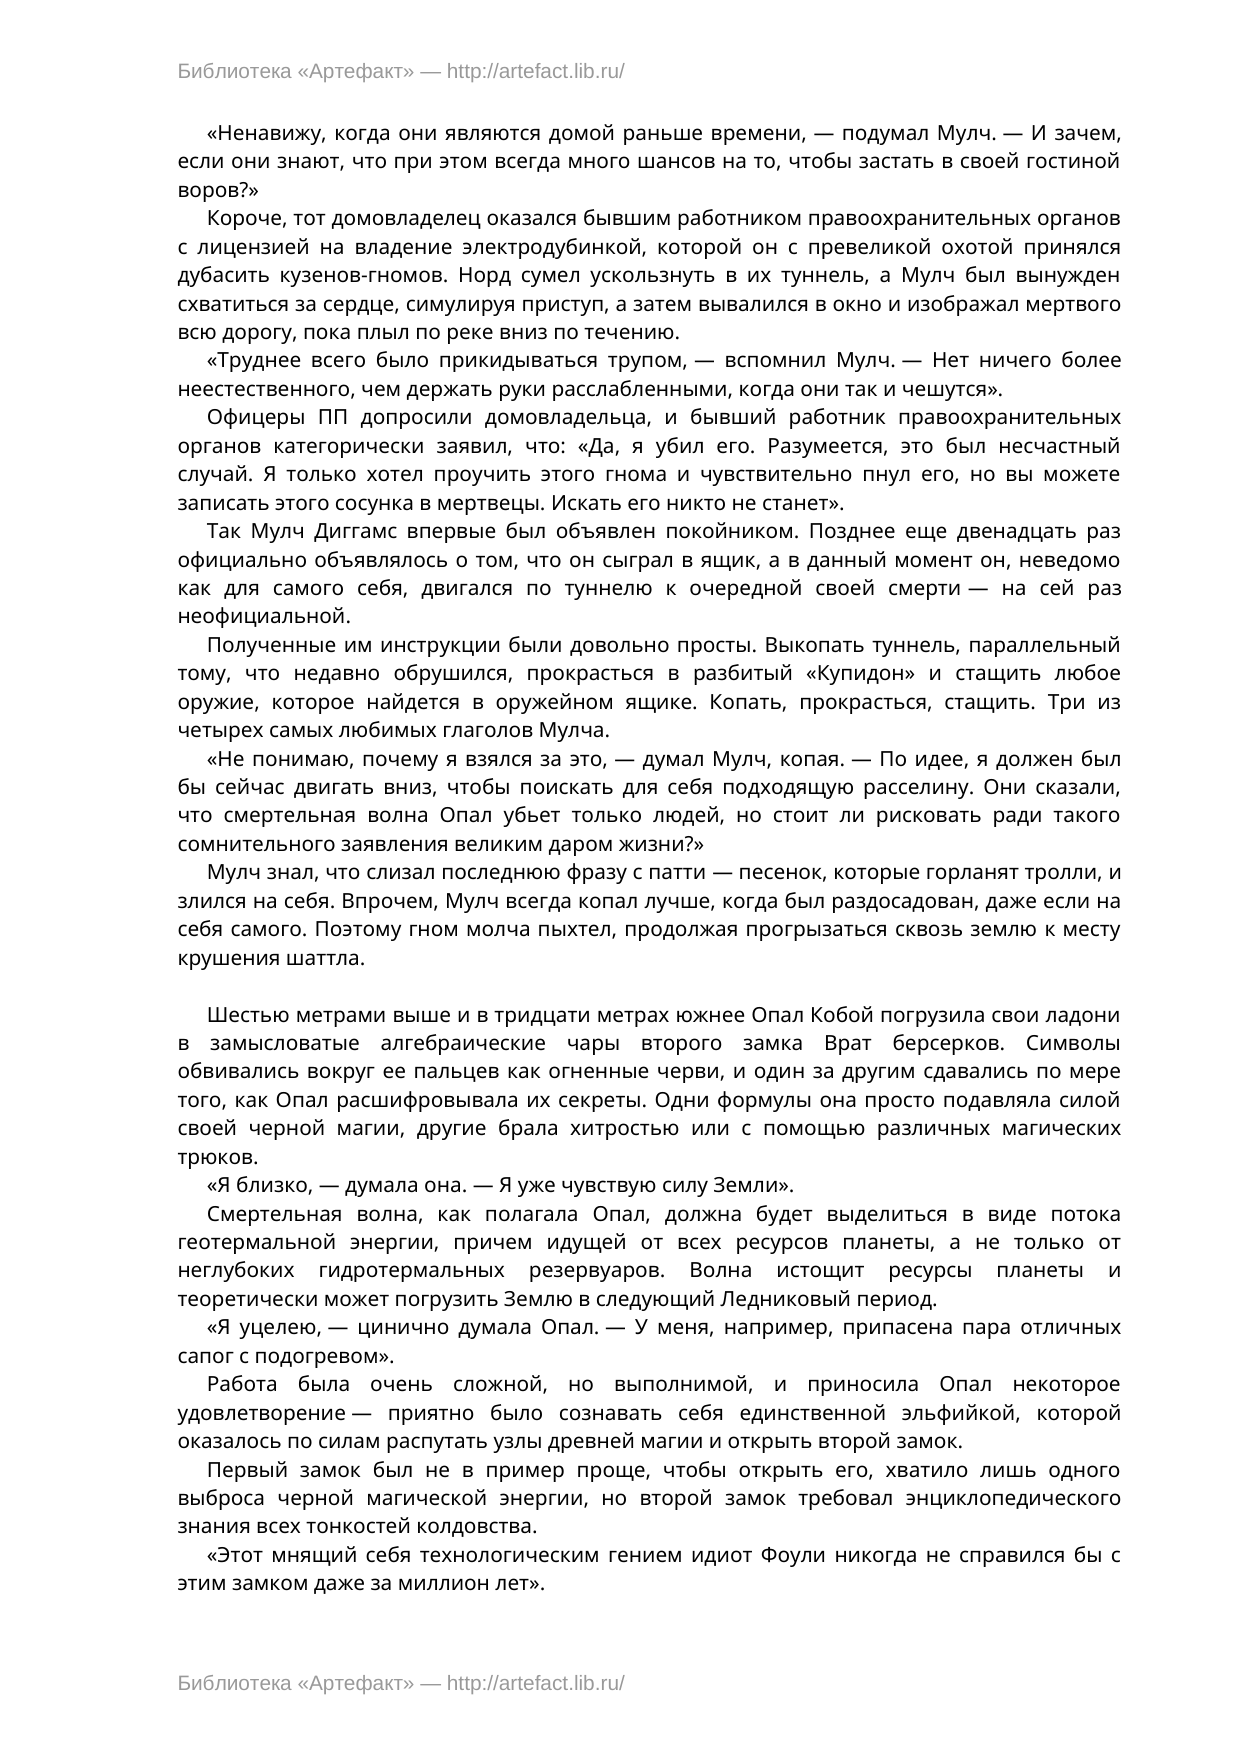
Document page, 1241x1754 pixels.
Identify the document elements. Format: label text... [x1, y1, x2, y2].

text Полученные им инструкции были довольно просты. Выкопать туннель, параллельный тому, что недавно обрушился, прокрасться в разбитый «Купидон» и стащить любое оружие, которое найдется в оружейном ящике. Копать, прокрасться, стащить. Три из четырех самых любимых глаголов Мулча. [177, 630, 1122, 744]
text «Не понимаю, почему я взялся за это, — думал Мулч, копая. — По идее, я должен был бы сейчас двигать вниз, чтобы поискать для себя подходящую расселину. Они сказали, что смертельная волна Опал убьет только людей, но стоит ли рисковать ради такого сомнительного заявления великим даром жизни?» [177, 744, 1122, 857]
text Работа была очень сложной, но выполнимой, и приносила Опал некоторое удовлетворение — приятно было сознавать себя единственной эльфийкой, которой оказалось по силам распутать узлы древней магии и открыть второй замок. [177, 1369, 1122, 1455]
text Мулч знал, что слизал последнюю фразу с патти — песенок, которые горланят тролли, и злился на себя. Впрочем, Мулч всегда копал лучше, когда был раздосадован, даже если на себя самого. Поэтому гном молча пыхтел, продолжая прогрызаться сквозь землю к месту крушения шаттла. [177, 857, 1122, 971]
text «Я близко, — думала она. — Я уже чувствую силу Земли». [177, 1170, 1122, 1199]
text «Этот мнящий себя технологическим гением идиот Фоули никогда не справился бы с этим замком даже за миллион лет». [177, 1540, 1122, 1597]
text «Ненавижу, когда они являются домой раньше времени, — подумал Мулч. — И зачем, если они знают, что при этом всегда много шансов на то, чтобы застать в своей гостиной воров?» [177, 118, 1122, 203]
text Офицеры ПП допросили домовладельца, и бывший работник правоохранительных органов категорически заявил, что: «Да, я убил его. Разумеется, это был несчастный случай. Я только хотел проучить этого гнома и чувствительно пнул его, но вы можете записать этого сосунка в мертвецы. Искать его никто не станет». [177, 402, 1122, 516]
text «Я уцелею, — цинично думала Опал. — У меня, например, припасена пара отличных сапог с подогревом». [177, 1312, 1122, 1369]
text Смертельная волна, как полагала Опал, должна будет выделиться в виде потока геотермальной энергии, причем идущей от всех ресурсов планеты, а не только от неглубоких гидротермальных резервуаров. Волна истощит ресурсы планеты и теоретически может погрузить Землю в следующий Ледниковый период. [177, 1199, 1122, 1312]
text «Труднее всего было прикидываться трупом, — вспомнил Мулч. — Нет ничего более неестественного, чем держать руки расслабленными, когда они так и чешутся». [177, 346, 1122, 402]
text Так Мулч Диггамс впервые был объявлен покойником. Позднее еще двенадцать раз официально объявлялось о том, что он сыграл в ящик, а в данный момент он, неведомо как для самого себя, двигался по туннелю к очередной своей смерти — на сей раз неофициальной. [177, 516, 1122, 630]
text Короче, тот домовладелец оказался бывшим работником правоохранительных органов с лицензией на владение электродубинкой, которой он с превеликой охотой принялся дубасить кузенов-гномов. Норд сумел ускользнуть в их туннель, а Мулч был вынужден схватиться за сердце, симулируя приступ, а затем вывалился в окно и изображал мертвого всю дорогу, пока плыл по реке вниз по течению. [177, 203, 1122, 346]
text Первый замок был не в пример проще, чтобы открыть его, хватило лишь одного выброса черной магической энергии, но второй замок требовал энциклопедического знания всех тонкостей колдовства. [177, 1455, 1122, 1540]
text Шестью метрами выше и в тридцати метрах южнее Опал Кобой погрузила свои ладони в замысловатые алгебраические чары второго замка Врат берсерков. Символы обвивались вокруг ее пальцев как огненные черви, и один за другим сдавались по мере того, как Опал расшифровывала их секреты. Одни формулы она просто подавляла силой своей черной магии, другие брала хитростью или с помощью различных магических трюков. [177, 1000, 1122, 1170]
